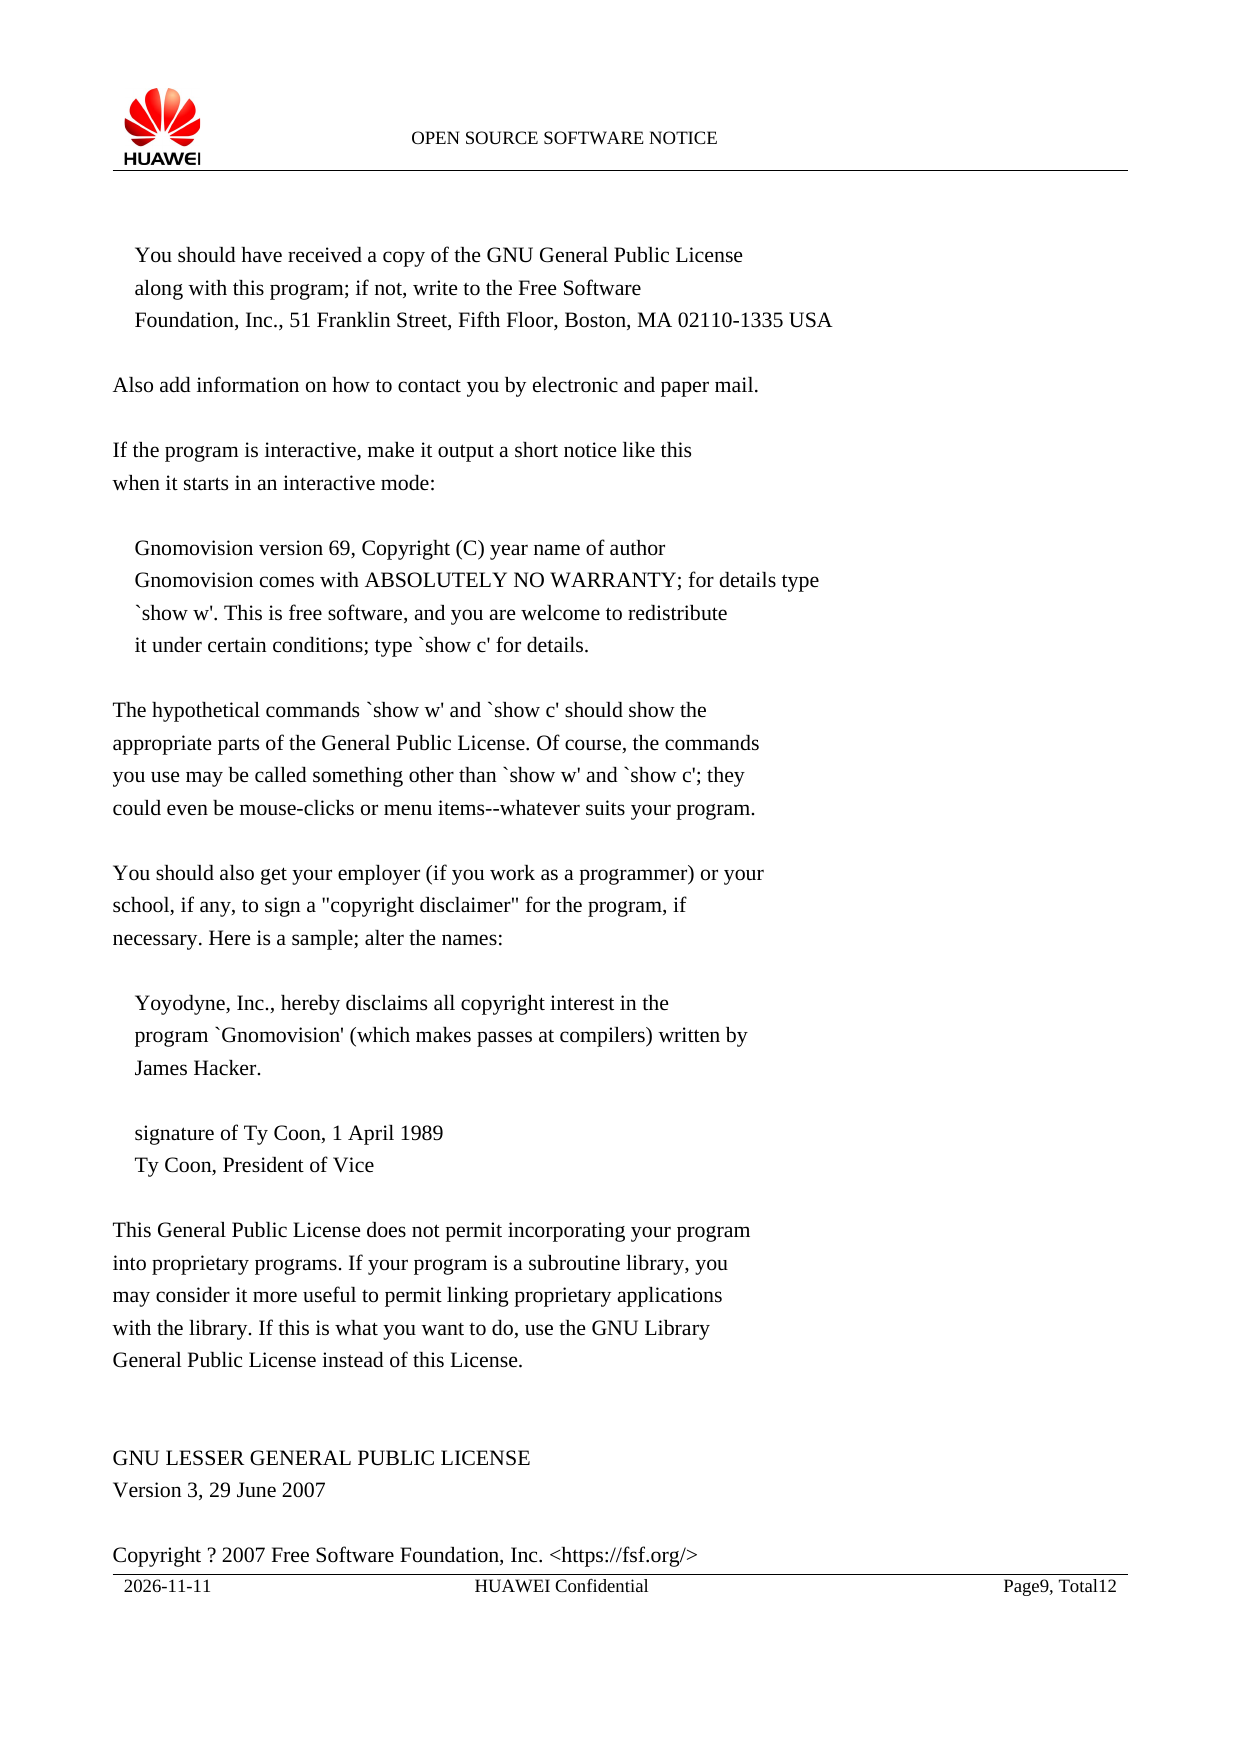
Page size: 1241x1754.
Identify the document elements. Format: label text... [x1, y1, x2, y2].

picture [124, 88, 201, 165]
